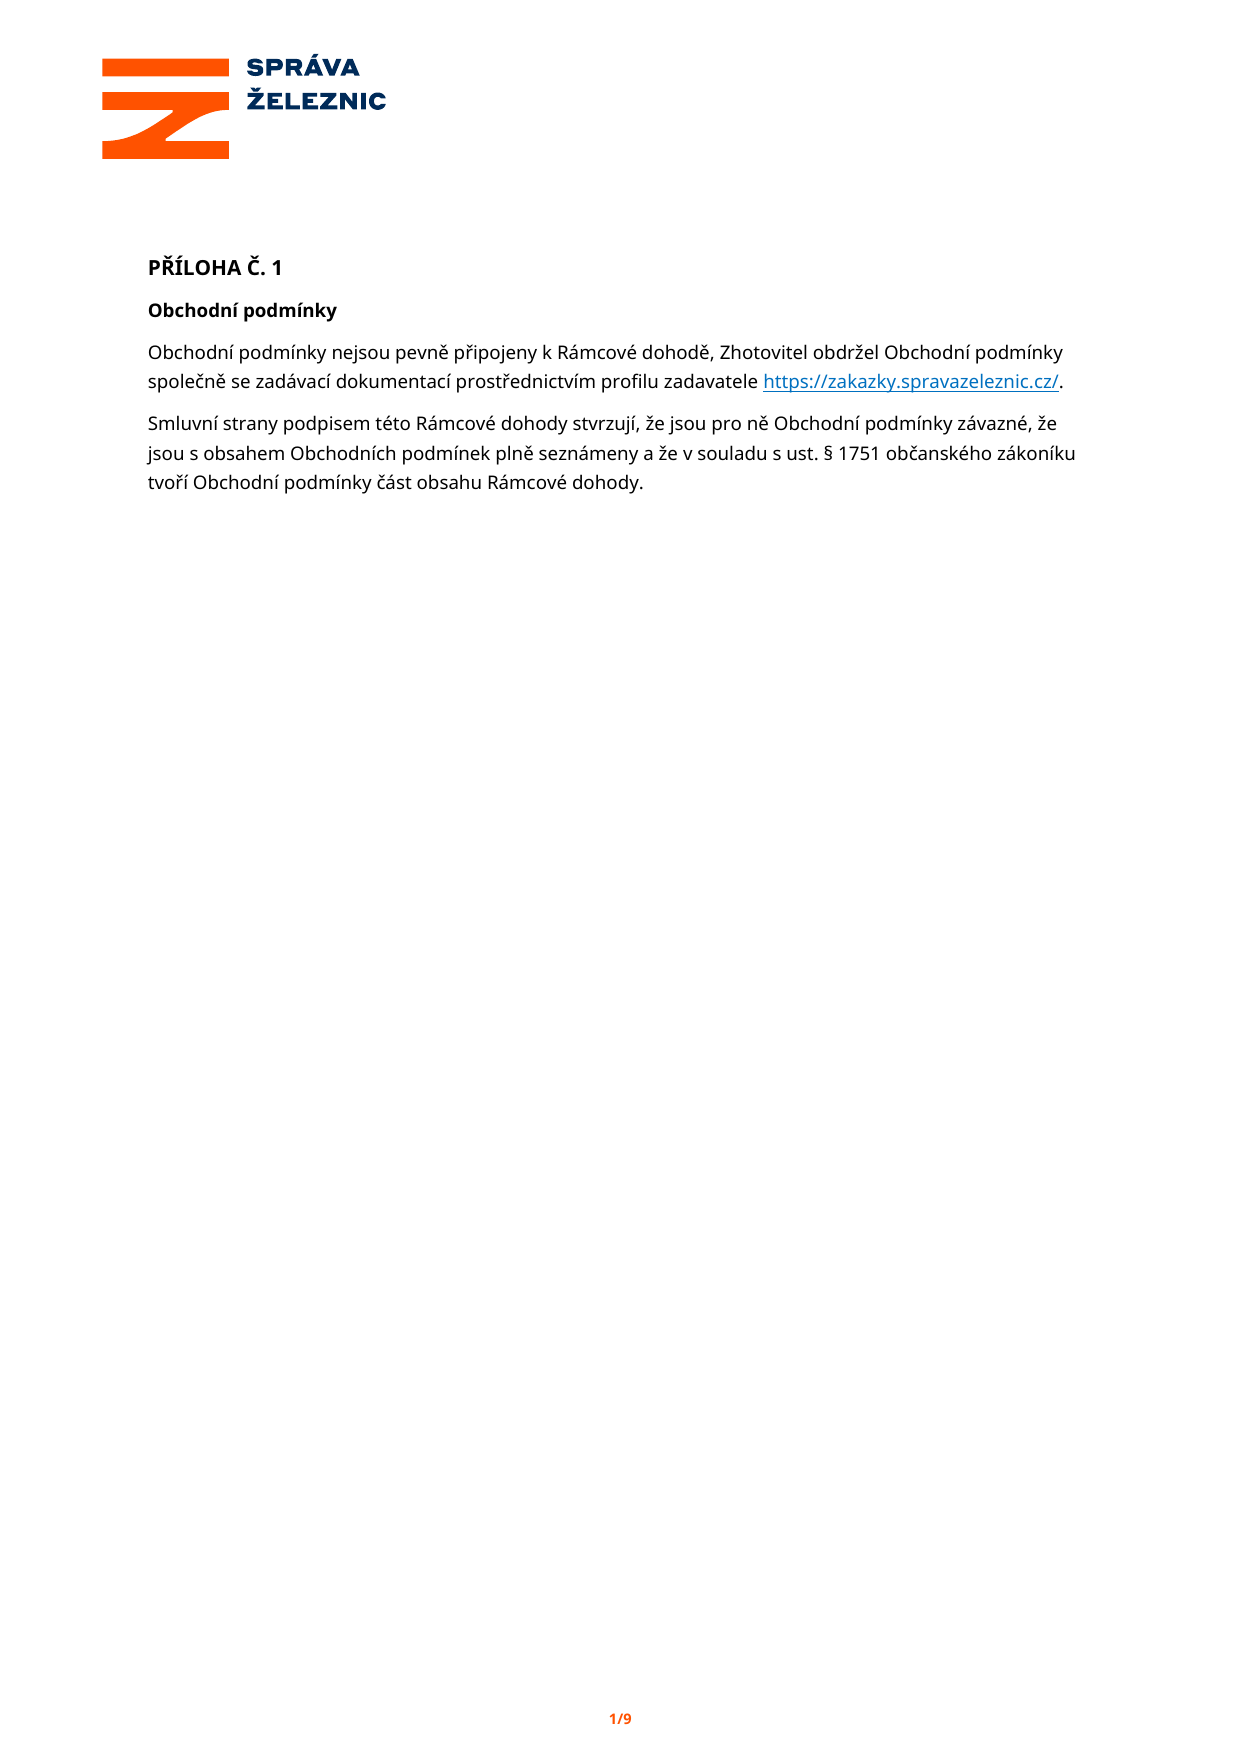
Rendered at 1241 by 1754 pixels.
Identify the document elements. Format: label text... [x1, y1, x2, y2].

text PŘÍLOHA Č. 1 [148, 253, 1093, 281]
text Obchodní podmínky [148, 298, 1093, 323]
text Obchodní podmínky nejsou pevně připojeny k Rámcové dohodě, Zhotovitel obdržel Obchodní podmínky společně se zadávací dokumentací prostřednictvím profilu zadavatele https://zakazky.spravazeleznic.cz/. [148, 339, 1093, 394]
text Smluvní strany podpisem této Rámcové dohody stvrzují, že jsou pro ně Obchodní podmínky závazné, že jsou s obsahem Obchodních podmínek plně seznámeny a že v souladu s ust. § 1751 občanského zákoníku tvoří Obchodní podmínky část obsahu Rámcové dohody. [148, 411, 1093, 495]
